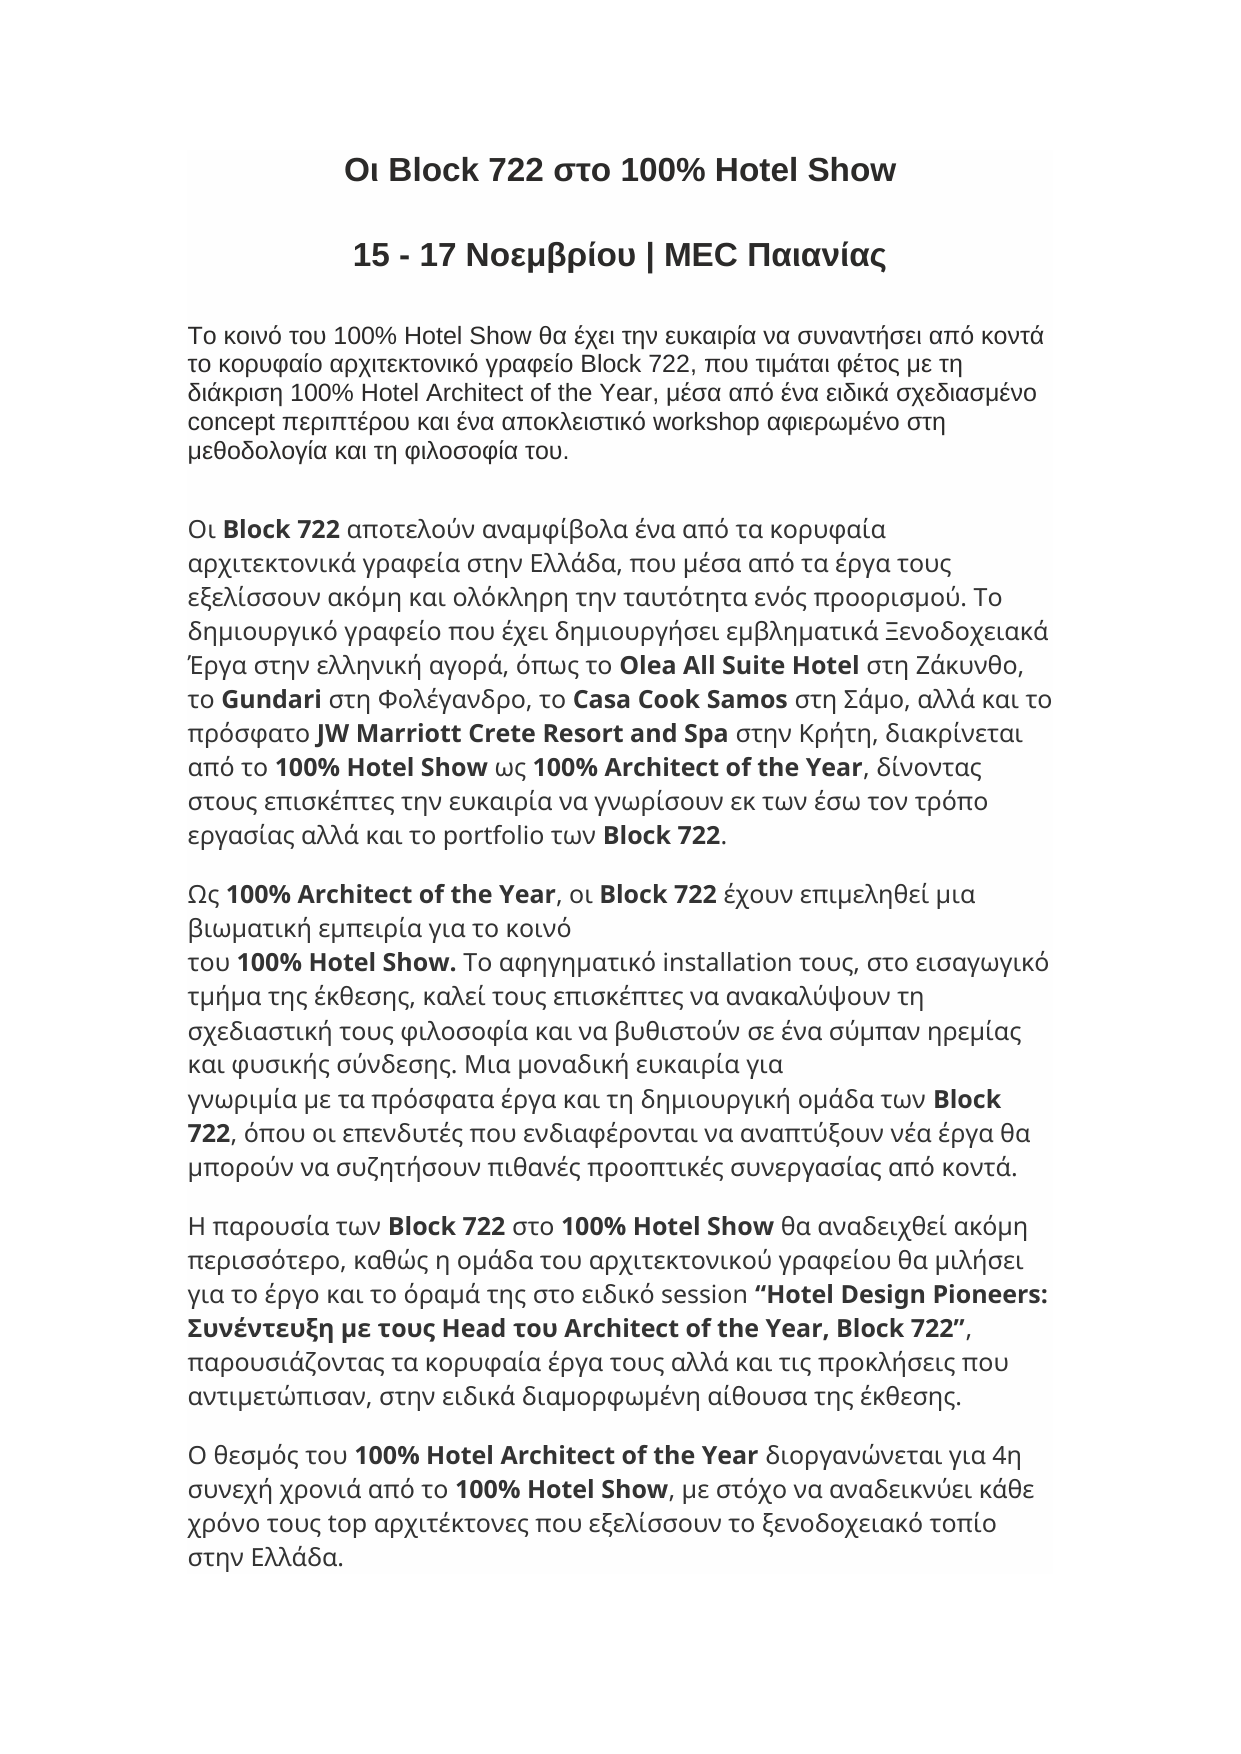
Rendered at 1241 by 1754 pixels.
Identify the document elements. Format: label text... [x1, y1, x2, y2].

text Οι Block 722 αποτελούν αναμφίβολα ένα από τα κορυφαία αρχιτεκτονικά γραφεία στην Ελλάδα, που μέσα από τα έργα τους εξελίσσουν ακόμη και ολόκληρη την ταυτότητα ενός προορισμού. Το δημιουργικό γραφείο που έχει δημιουργήσει εμβληματικά Ξενοδοχειακά Έργα στην ελληνική αγορά, όπως το Olea All Suite Hotel στη Ζάκυνθο, το Gundari στη Φολέγανδρο, το Casa Cook Samos στη Σάμο, αλλά και το πρόσφατο JW Marriott Crete Resort and Spa στην Κρήτη, διακρίνεται από το 100% Hotel Show ως 100% Architect of the Year, δίνοντας στους επισκέπτες την ευκαιρία να γνωρίσουν εκ των έσω τον τρόπο εργασίας αλλά και το portfolio των Block 722. [187, 511, 1053, 852]
text Το κοινό του 100% Hotel Show θα έχει την ευκαιρία να συναντήσει από κοντά το κορυφαίο αρχιτεκτονικό γραφείο Block 722, που τιμάται φέτος με τη διάκριση 100% Hotel Architect of the Year, μέσα από ένα ειδικά σχεδιασμένο concept περιπτέρου και ένα αποκλειστικό workshop αφιερωμένο στη μεθοδολογία και τη φιλοσοφία του. [187, 321, 1053, 464]
text Η παρουσία των Block 722 στο 100% Hotel Show θα αναδειχθεί ακόμη περισσότερο, καθώς η ομάδα του αρχιτεκτονικού γραφείου θα μιλήσει για το έργο και το όραμά της στο ειδικό session “Hotel Design Pioneers: Συνέντευξη με τους Head του Architect of the Year, Block 722”, παρουσιάζοντας τα κορυφαία έργα τους αλλά και τις προκλήσεις που αντιμετώπισαν, στην ειδικά διαμορφωμένη αίθουσα της έκθεσης. [187, 1208, 1053, 1413]
text Ως 100% Architect of the Year, οι Block 722 έχουν επιμεληθεί μια βιωματική εμπειρία για το κοινό του 100% Hotel Show. To αφηγηματικό installation τους, στο εισαγωγικό τμήμα της έκθεσης, καλεί τους επισκέπτες να ανακαλύψουν τη σχεδιαστική τους φιλοσοφία και να βυθιστούν σε ένα σύμπαν ηρεμίας και φυσικής σύνδεσης. Μια μοναδική ευκαιρία για γνωριμία με τα πρόσφατα έργα και τη δημιουργική ομάδα των Block 722, όπου οι επενδυτές που ενδιαφέρονται να αναπτύξουν νέα έργα θα μπορούν να συζητήσουν πιθανές προοπτικές συνεργασίας από κοντά. [187, 877, 1053, 1183]
text 15 - 17 Νοεμβρίου | MEC Παιανίας [187, 235, 1053, 274]
text Οι Block 722 στο 100% Hotel Show [187, 150, 1053, 188]
text Ο θεσμός του 100% Hotel Architect of the Year διοργανώνεται για 4η συνεχή χρονιά από το 100% Hotel Show, με στόχο να αναδεικνύει κάθε χρόνο τους top αρχιτέκτονες που εξελίσσουν το ξενοδοχειακό τοπίο στην Ελλάδα. [187, 1438, 1053, 1574]
